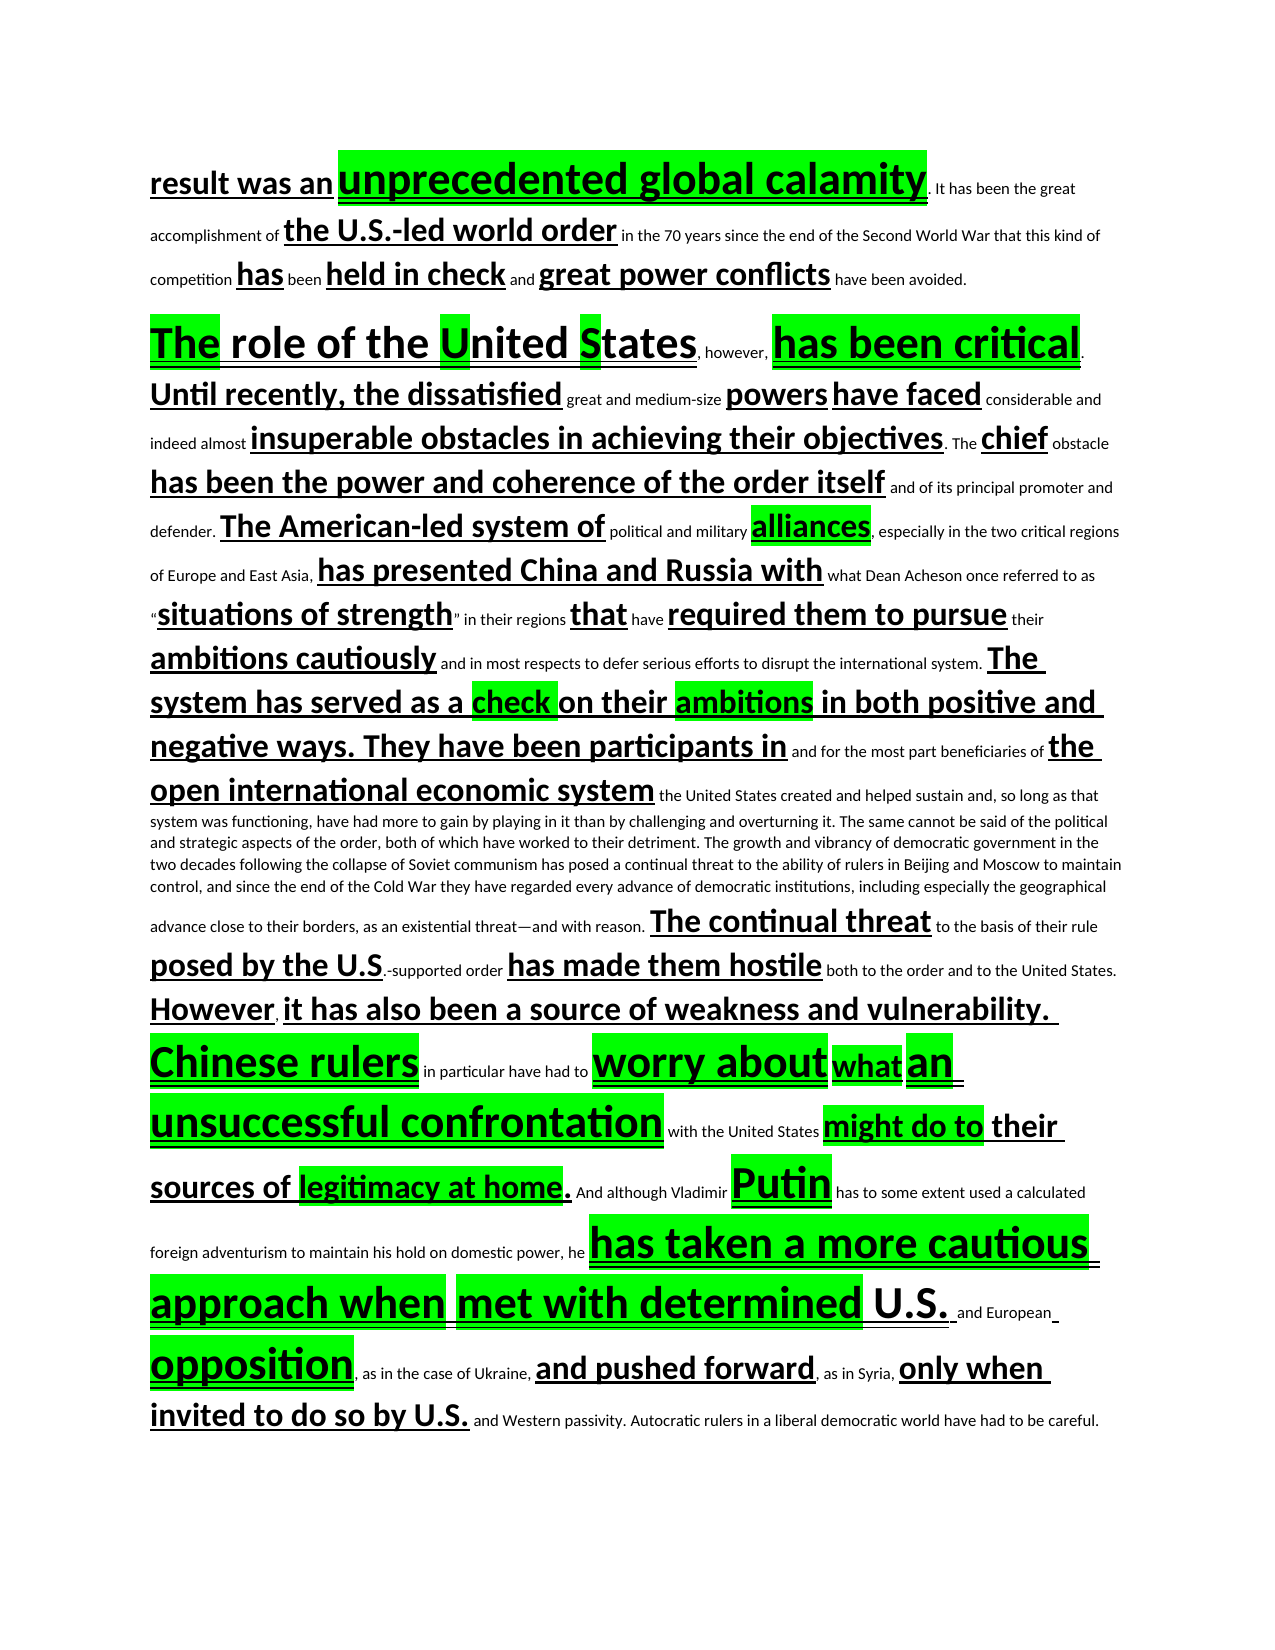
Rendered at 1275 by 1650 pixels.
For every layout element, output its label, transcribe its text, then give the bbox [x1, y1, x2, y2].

text The role of the United States, however, has been critical. Until recently, the dissatisfied great and medium-size powers have faced considerable and indeed almost insuperable obstacles in achieving their objectives. The chief obstacle has been the power and coherence of the order itself and of its principal promoter and defender. The American-led system of political and military alliances, especially in the two critical regions of Europe and East Asia, has presented China and Russia with what Dean Acheson once referred to as “situations of strength” in their regions that have required them to pursue their ambitions cautiously and in most respects to defer serious efforts to disrupt the international system. The system has served as a check on their ambitions in both positive and negative ways. They have been participants in and for the most part beneficiaries of the open international economic system the United States created and helped sustain and, so long as that system was functioning, have had more to gain by playing in it than by challenging and overturning it. The same cannot be said of the political and strategic aspects of the order, both of which have worked to their detriment. The growth and vibrancy of democratic government in the two decades following the collapse of Soviet communism has posed a continual threat to the ability of rulers in Beijing and Moscow to maintain control, and since the end of the Cold War they have regarded every advance of democratic institutions, including especially the geographical advance close to their borders, as an existential threat—and with reason. The continual threat to the basis of their rule posed by the U.S.-supported order has made them hostile both to the order and to the United States. However, it has also been a source of weakness and vulnerability. Chinese rulers in particular have had to worry about what an unsuccessful confrontation with the United States might do to their sources of legitimacy at home. And although Vladimir Putin has to some extent used a calculated foreign adventurism to maintain his hold on domestic power, he has taken a more cautious approach when met with determined U.S. and European opposition, as in the case of Ukraine, and pushed forward, as in Syria, only when invited to do so by U.S. and Western passivity. Autocratic rulers in a liberal democratic world have had to be careful. [150, 314, 1125, 1434]
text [150, 150, 1125, 294]
